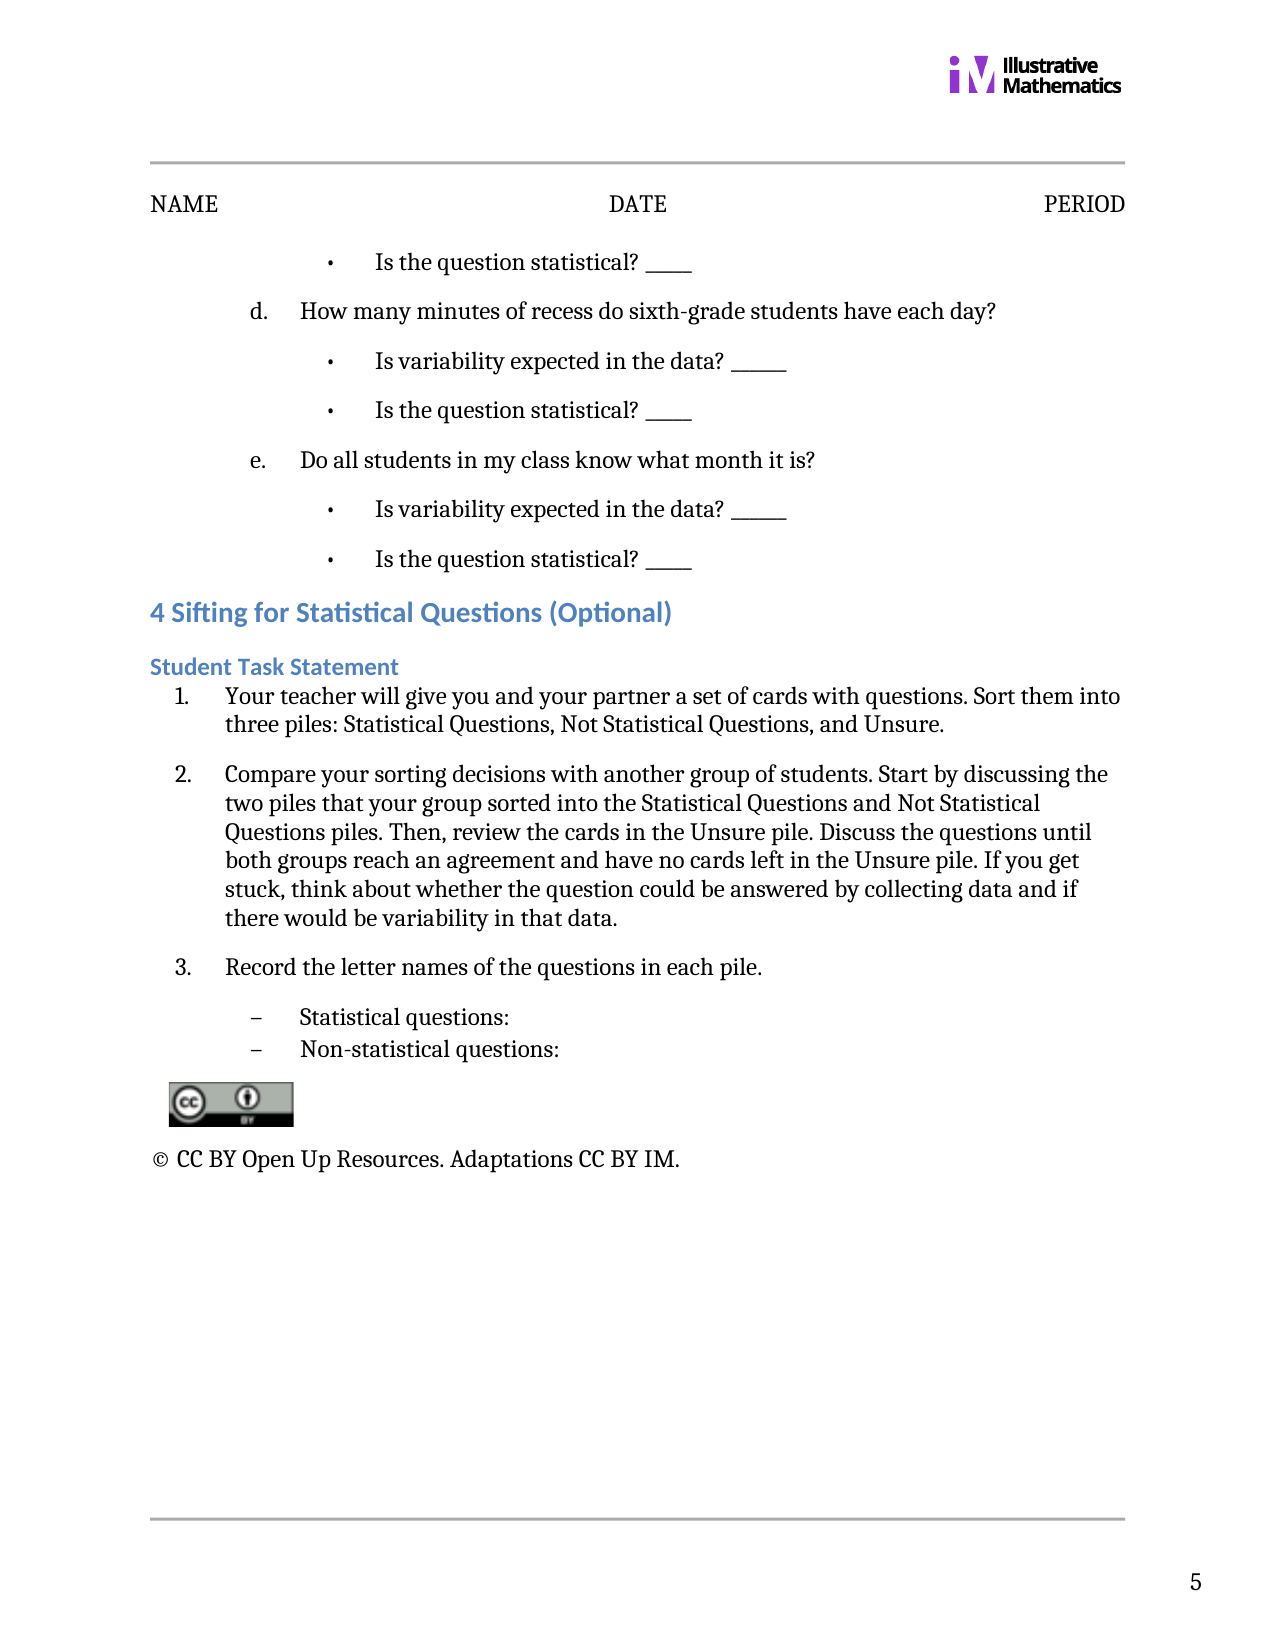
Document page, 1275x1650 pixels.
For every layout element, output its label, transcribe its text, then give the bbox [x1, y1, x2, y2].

list Is the question statistical? _____ [325, 247, 1125, 276]
subtitle 4 Sifting for Statistical Questions (Optional) [150, 594, 1125, 630]
list Your teacher will give you and your partner a set of cards with questions. Sort them into three piles: Statistical Questions, Not Statistical Questions, and Unsure. [175, 682, 1125, 739]
list Is the question statistical? _____ [325, 545, 1125, 574]
picture [168, 1082, 294, 1127]
list Compare your sorting decisions with another group of students. Start by discussing the two piles that your group sorted into the Statistical Questions and Not Statistical Questions piles. Then, review the cards in the Unsure pile. Discuss the questions until both groups reach an agreement and have no cards left in the Unsure pile. If you get stuck, think about whether the question could be answered by collecting data and if there would be variability in that data. [175, 760, 1125, 932]
text © CC BY Open Up Resources. Adaptations CC BY IM. [150, 1145, 1125, 1174]
list Non-statistical questions: [250, 1035, 1125, 1064]
list Statistical questions: [250, 1003, 1125, 1032]
picture [949, 55, 1121, 93]
subtitle Student Task Statement [150, 651, 1125, 682]
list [325, 347, 1125, 375]
list Do all students in my class know what month it is? [250, 446, 1125, 474]
list Is the question statistical? _____ [325, 396, 1125, 425]
list How many minutes of recess do sixth-grade students have each day? [250, 297, 1125, 326]
list Is variability expected in the data? ______ [325, 495, 1125, 524]
list Record the letter names of the questions in each pile. [175, 953, 1125, 982]
